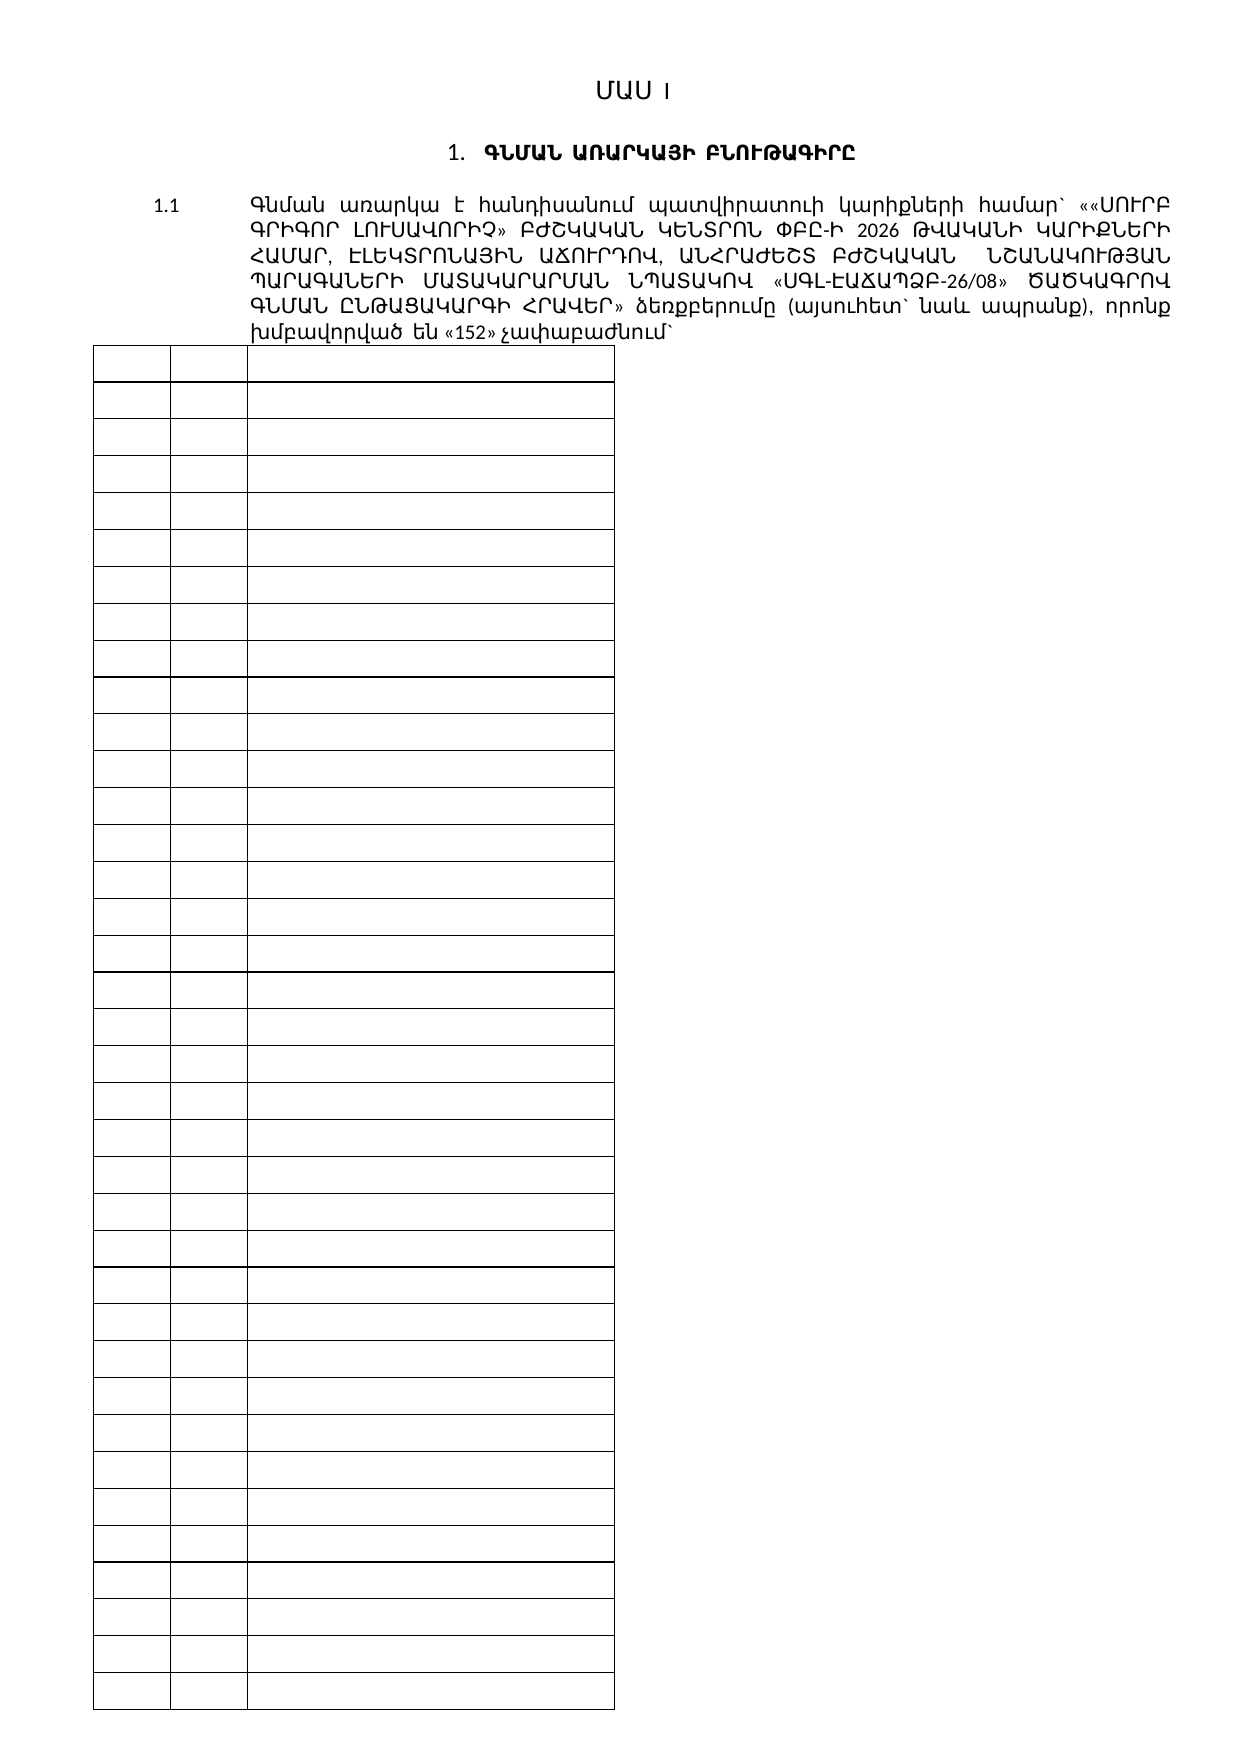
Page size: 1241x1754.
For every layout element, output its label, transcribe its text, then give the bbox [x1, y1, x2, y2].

text ՄԱՍ I [94, 75, 1171, 106]
subtitle Գնման առարկա է հանդիսանում պատվիրատուի կարիքների համար` ««ՍՈՒՐԲ ԳՐԻԳՈՐ ԼՈՒՍԱՎՈՐԻՉ» ԲԺՇԿԱԿԱՆ ԿԵՆՏՐՈՆ ՓԲԸ-Ի 2026 ԹՎԱԿԱՆԻ ԿԱՐԻՔՆԵՐԻ ՀԱՄԱՐ, ԷԼԵԿՏՐՈՆԱՅԻՆ ԱՃՈՒՐԴՈՎ, ԱՆՀՐԱԺԵՇՏ ԲԺՇԿԱԿԱՆ ՆՇԱՆԱԿՈՒԹՅԱՆ ՊԱՐԱԳԱՆԵՐԻ ՄԱՏԱԿԱՐԱՐՄԱՆ ՆՊԱՏԱԿՈՎ «ՍԳԼ-ԷԱՃԱՊՁԲ-26/08» ԾԱԾԿԱԳՐՈՎ ԳՆՄԱՆ ԸՆԹԱՑԱԿԱՐԳԻ ՀՐԱՎԵՐ» ձեռքբերումը (այսուհետ` նաև ապրանք), որոնք խմբավորված են «152» չափաբաժնում` [153, 192, 1171, 344]
list ԳՆՄԱՆ ԱՌԱՐԿԱՅԻ ԲՆՈՒԹԱԳԻՐԸ [131, 136, 1171, 167]
